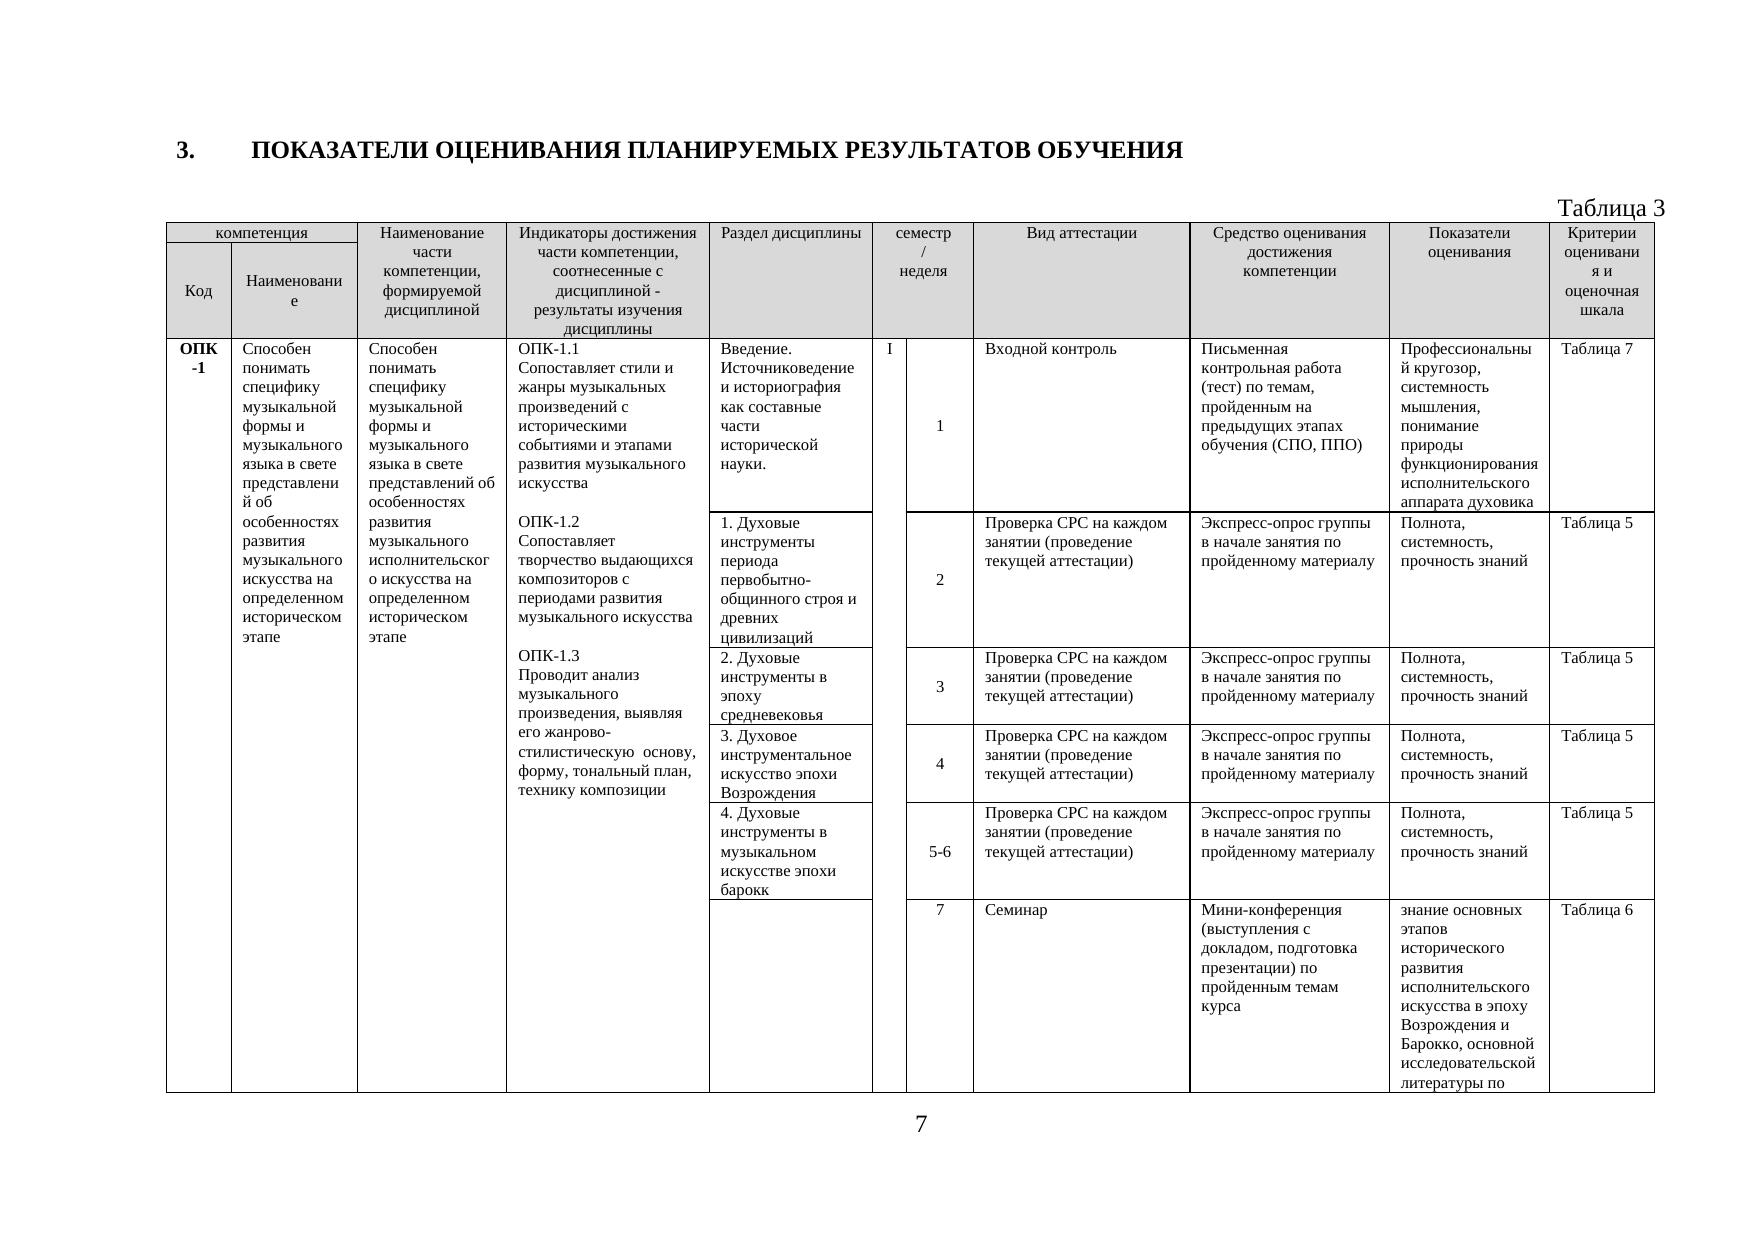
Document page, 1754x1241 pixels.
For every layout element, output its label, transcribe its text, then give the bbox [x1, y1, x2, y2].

table_cell Таблица 5 [1550, 803, 1654, 899]
table_cell Профессиональный кругозор, системность мышления, понимание природы функционирования исполнительского аппарата духовика [1390, 339, 1549, 511]
table_cell Экспресс-опрос группы в начале занятия по пройденному материалу [1191, 513, 1389, 647]
table_cell Проверка СРС на каждом занятии (проведение текущей аттестации) [974, 803, 1189, 899]
table_cell Таблица 5 [1550, 513, 1654, 647]
table_cell Введение. Источниковедение и историография как составные части исторической науки. [710, 339, 872, 511]
table_cell Способен понимать специфику музыкальной формы и музыкального языка в свете представлений об особенностях развития музыкального исполнительского искусства на определенном историческом этапе [358, 339, 506, 1092]
table_cell Проверка СРС на каждом занятии (проведение текущей аттестации) [974, 513, 1189, 647]
table_cell Наименование [232, 243, 357, 338]
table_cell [1191, 900, 1389, 1092]
table_cell ОПК-1 [167, 339, 231, 1092]
table_cell 3 [907, 648, 973, 724]
table_cell 7 [907, 900, 973, 1092]
table_cell 3. Духовое инструментальное искусство эпохи Возрождения [710, 725, 872, 802]
table_cell Семинар [974, 900, 1189, 1092]
table_header Средство оценивания достижения компетенции [1191, 223, 1389, 338]
table_cell Экспресс-опрос группы в начале занятия по пройденному материалу [1191, 648, 1389, 724]
table_cell Таблица 7 [1550, 339, 1654, 511]
table_header Индикаторы достижения части компетенции, соотнесенные с дисциплиной - результаты изучения дисциплины [507, 223, 709, 338]
table_cell Экспресс-опрос группы в начале занятия по пройденному материалу [1191, 803, 1389, 899]
table_cell Полнота, системность, прочность знаний [1390, 513, 1549, 647]
table_cell I [873, 339, 906, 1092]
subtitle ПОКАЗАТЕЛИ ОЦЕНИВАНИЯ ПЛАНИРУЕМЫХ РЕЗУЛЬТАТОВ ОБУЧЕНИЯ [176, 136, 1665, 164]
table_cell Проверка СРС на каждом занятии (проведение текущей аттестации) [974, 648, 1189, 724]
table_cell Полнота, системность, прочность знаний [1390, 725, 1549, 802]
table_cell Таблица 6 [1550, 900, 1654, 1092]
table_cell Полнота, системность, прочность знаний [1390, 648, 1549, 724]
table_header Критерии оценивания и оценочная шкала [1550, 223, 1654, 338]
table_cell Проверка СРС на каждом занятии (проведение текущей аттестации) [974, 725, 1189, 802]
table_cell 2 [907, 513, 973, 647]
table_header семестр / неделя [873, 223, 973, 338]
table_cell 2. Духовые инструменты в эпоху средневековья [710, 648, 872, 724]
table_cell Код [167, 243, 231, 338]
table_header компетенция [167, 223, 357, 242]
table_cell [1390, 900, 1549, 1092]
table_header Наименование части компетенции, формируемой дисциплиной [358, 223, 506, 338]
text Таблица 3 [177, 193, 1665, 222]
table_cell Таблица 5 [1550, 725, 1654, 802]
table_cell 1 [907, 339, 973, 511]
table_cell 4 [907, 725, 973, 802]
table_header Показатели оценивания [1390, 223, 1549, 338]
table_cell 1. Духовые инструменты периода первобытно-общинного строя и древних цивилизаций [710, 513, 872, 647]
table_cell Экспресс-опрос группы в начале занятия по пройденному материалу [1191, 725, 1389, 802]
table_cell 5-6 [907, 803, 973, 899]
table_cell 4. Духовые инструменты в музыкальном искусстве эпохи барокк [710, 803, 872, 899]
table_cell [710, 900, 872, 1092]
table_header Раздел дисциплины [710, 223, 872, 338]
table_cell ОПК-1.1 Сопоставляет стили и жанры музыкальных произведений с историческими событиями и этапами развития музыкального искусства ОПК-1.2 Сопоставляет творчество выдающихся композиторов с периодами развития музыкального искусства ОПК-1.3 Проводит анализ музыкального произведения, выявляя его жанрово-стилистическую основу, форму, тональный план, технику композиции [507, 339, 709, 1092]
table_cell Таблица 5 [1550, 648, 1654, 724]
table_cell Входной контроль [974, 339, 1189, 511]
table_header Вид аттестации [974, 223, 1189, 338]
table_cell Способен понимать специфику музыкальной формы и музыкального языка в свете представлений об особенностях развития музыкального искусства на определенном историческом этапе [232, 339, 357, 1092]
table_cell Полнота, системность, прочность знаний [1390, 803, 1549, 899]
table_cell Письменная контрольная работа (тест) по темам, пройденным на предыдущих этапах обучения (СПО, ППО) [1191, 339, 1389, 511]
